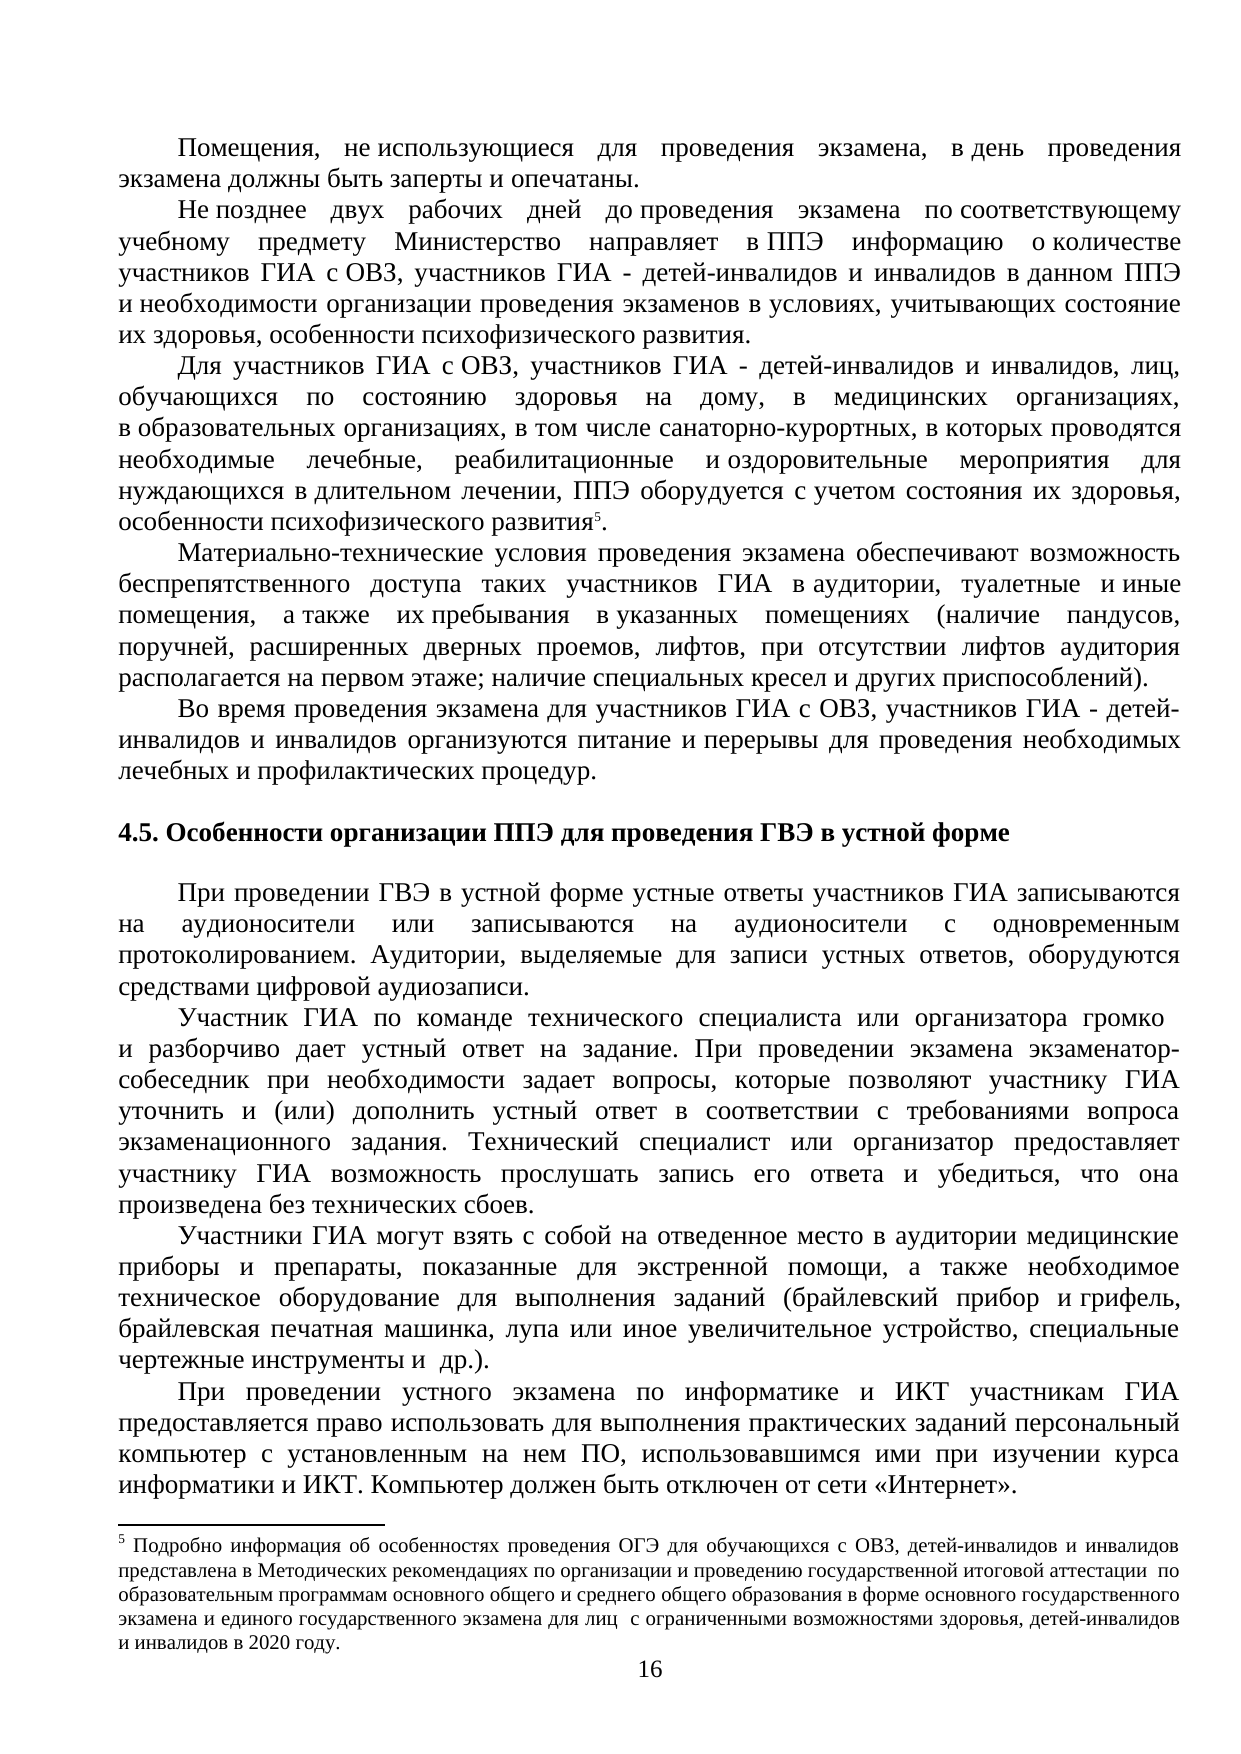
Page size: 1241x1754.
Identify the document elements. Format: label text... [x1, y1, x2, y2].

text Помещения, не использующиеся для проведения экзамена, в день проведения экзамена должны быть заперты и опечатаны. [118, 131, 1181, 193]
list При проведении устного экзамена по информатике и ИКТ участникам ГИА предоставляется право использовать для выполнения практических заданий персональный компьютер с установленным на нем ПО, использовавшимся ими при изучении курса информатики и ИКТ. Компьютер должен быть отключен от сети «Интернет». [118, 1375, 1181, 1499]
text Материально-технические условия проведения экзамена обеспечивают возможность беспрепятственного доступа таких участников ГИА в аудитории, туалетные и иные помещения, а также их пребывания в указанных помещениях (наличие пандусов, поручней, расширенных дверных проемов, лифтов, при отсутствии лифтов аудитория располагается на первом этаже; наличие специальных кресел и других приспособлений). [118, 536, 1181, 692]
text Участник ГИА по команде технического специалиста или организатора громко и разборчиво дает устный ответ на задание. При проведении экзамена экзаменатор-собеседник при необходимости задает вопросы, которые позволяют участнику ГИА уточнить и (или) дополнить устный ответ в соответствии с требованиями вопроса экзаменационного задания. Технический специалист или организатор предоставляет участнику ГИА возможность прослушать запись его ответа и убедиться, что она произведена без технических сбоев. [118, 1001, 1181, 1219]
subtitle 4.5. Особенности организации ППЭ для проведения ГВЭ в устной форме [118, 816, 1181, 848]
text При проведении ГВЭ в устной форме устные ответы участников ГИА записываются на аудионосители или записываются на аудионосители с одновременным протоколированием. Аудитории, выделяемые для записи устных ответов, оборудуются средствами цифровой аудиозаписи. [118, 876, 1181, 1001]
text Во время проведения экзамена для участников ГИА с ОВЗ, участников ГИА - детей-инвалидов и инвалидов организуются питание и перерывы для проведения необходимых лечебных и профилактических процедур. [118, 692, 1181, 785]
text Не позднее двух рабочих дней до проведения экзамена по соответствующему учебному предмету Министерство направляет в ППЭ информацию о количестве участников ГИА с ОВЗ, участников ГИА - детей-инвалидов и инвалидов в данном ППЭ и необходимости организации проведения экзаменов в условиях, учитывающих состояние их здоровья, особенности психофизического развития. [118, 193, 1181, 349]
text Участники ГИА могут взять с собой на отведенное место в аудитории медицинские приборы и препараты, показанные для экстренной помощи, а также необходимое техническое оборудование для выполнения заданий (брайлевский прибор и грифель, брайлевская печатная машинка, лупа или иное увеличительное устройство, специальные чертежные инструменты и др.). [118, 1219, 1181, 1375]
text Для участников ГИА с ОВЗ, участников ГИА - детей-инвалидов и инвалидов, лиц, обучающихся по состоянию здоровья на дому, в медицинских организациях, в образовательных организациях, в том числе санаторно-курортных, в которых проводятся необходимые лечебные, реабилитационные и оздоровительные мероприятия для нуждающихся в длительном лечении, ППЭ оборудуется с учетом состояния их здоровья, особенности психофизического развития. [118, 349, 1181, 536]
